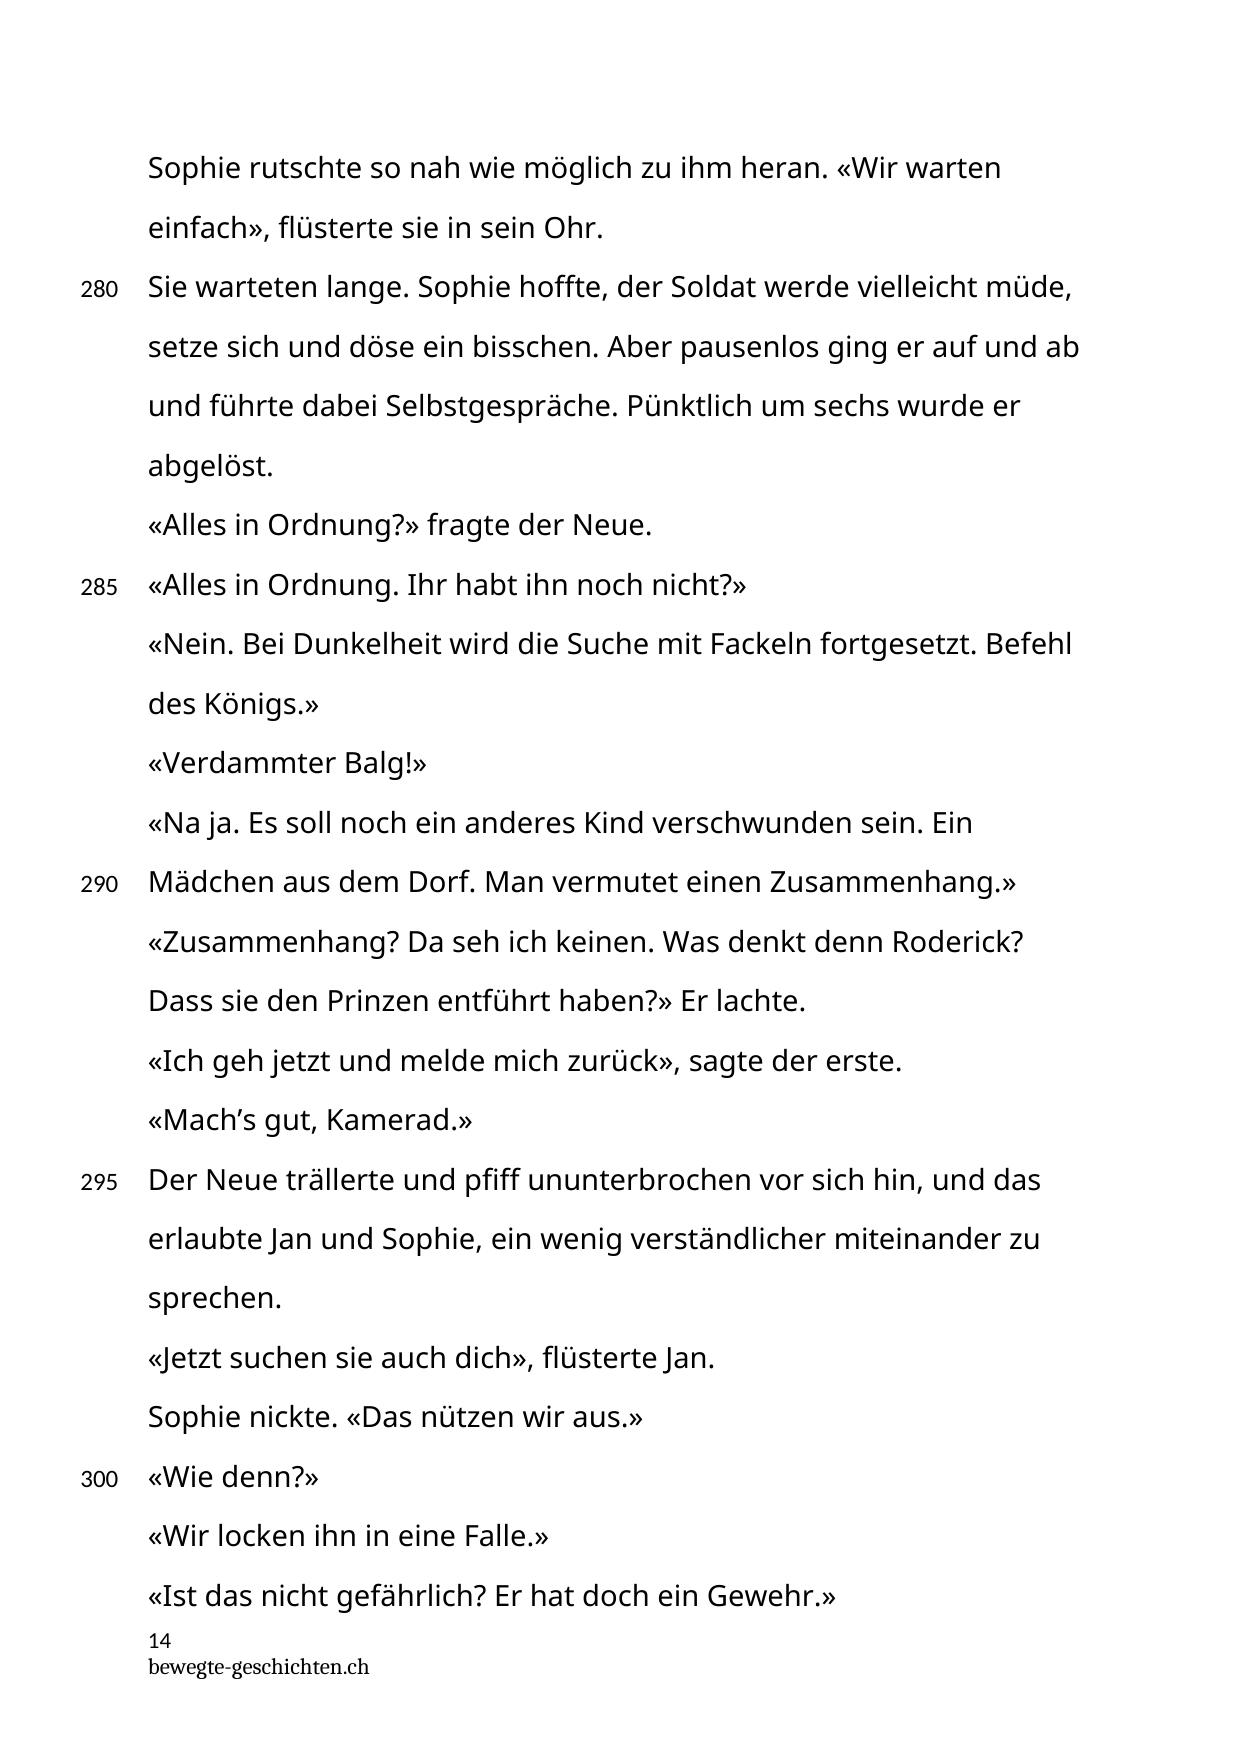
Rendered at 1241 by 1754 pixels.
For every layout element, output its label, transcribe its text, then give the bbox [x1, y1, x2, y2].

text «Alles in Ordnung. Ihr habt ihn noch nicht?» [148, 564, 1092, 604]
text Der Neue trällerte und pfiff ununterbrochen vor sich hin, und das erlaubte Jan und Sophie, ein wenig verständlicher miteinander zu sprechen. [148, 1159, 1092, 1317]
text «Zusammenhang? Da seh ich keinen. Was denkt denn Roderick? Dass sie den Prinzen entführt haben?» Er lachte. [148, 921, 1092, 1020]
text «Ist das nicht gefährlich? Er hat doch ein Gewehr.» [148, 1575, 1092, 1615]
text «Wir locken ihn in eine Falle.» [148, 1516, 1092, 1555]
text Sophie rutschte so nah wie möglich zu ihm heran. «Wir warten einfach», flüsterte sie in sein Ohr. [148, 148, 1092, 247]
text «Alles in Ordnung?» fragte der Neue. [148, 504, 1092, 544]
text «Nein. Bei Dunkelheit wird die Suche mit Fackeln fortgesetzt. Befehl des Königs.» [148, 623, 1092, 723]
text «Wie denn?» [148, 1456, 1092, 1496]
text Sie warteten lange. Sophie hoffte, der Soldat werde vielleicht müde, setze sich und döse ein bisschen. Aber pausenlos ging er auf und ab und führte dabei Selbstgespräche. Pünktlich um sechs wurde er abgelöst. [148, 267, 1092, 485]
text «Na ja. Es soll noch ein anderes Kind verschwunden sein. Ein Mädchen aus dem Dorf. Man vermutet einen Zusammenhang.» [148, 802, 1092, 901]
text «Ich geh jetzt und melde mich zurück», sagte der erste. [148, 1040, 1092, 1079]
text «Verdammter Balg!» [148, 742, 1092, 782]
text Sophie nickte. «Das nützen wir aus.» [148, 1397, 1092, 1436]
text «Mach’s gut, Kamerad.» [148, 1099, 1092, 1139]
text «Jetzt suchen sie auch dich», flüsterte Jan. [148, 1337, 1092, 1377]
